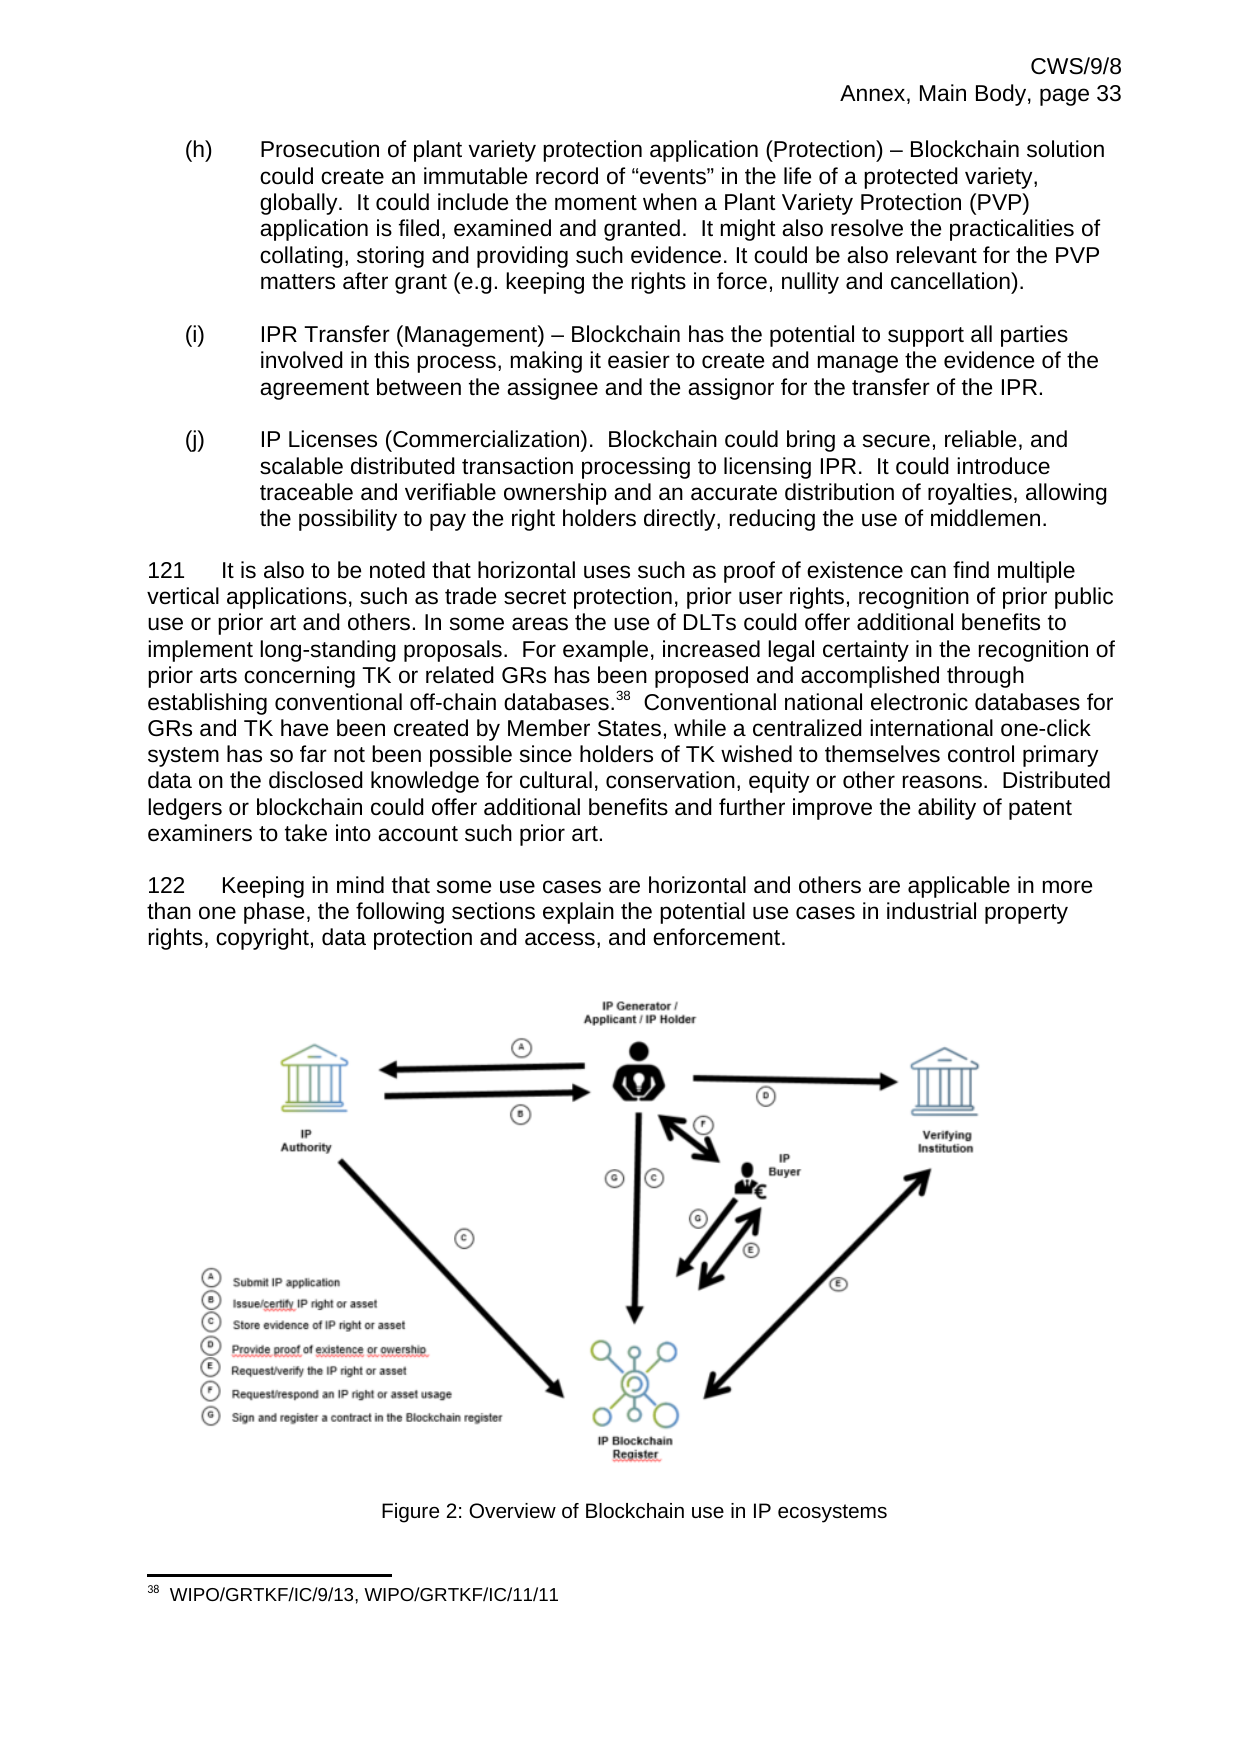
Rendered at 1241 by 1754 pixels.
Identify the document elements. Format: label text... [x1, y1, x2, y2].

list Prosecution of plant variety protection application (Protection) – Blockchain solution could create an immutable record of “events” in the life of a protected variety, globally. It could include the moment when a Plant Variety Protection (PVP) application is filed, examined and granted. It might also resolve the practicalities of collating, storing and providing such evidence. It could be also relevant for the PVP matters after grant (e.g. keeping the rights in force, nullity and cancellation). [184, 136, 1122, 294]
list IPR Transfer (Management) – Blockchain has the potential to support all parties involved in this process, making it easier to create and manage the evidence of the agreement between the assignee and the assignor for the transfer of the IPR. [184, 321, 1122, 400]
text Keeping in mind that some use cases are horizontal and others are applicable in more than one phase, the following sections explain the potential use cases in industrial property rights, copyright, data protection and access, and enforcement. [147, 872, 1122, 951]
list IP Licenses (Commercialization). Blockchain could bring a secure, reliable, and scalable distributed transaction processing to licensing IPR. It could introduce traceable and verifiable ownership and an accurate distribution of royalties, allowing the possibility to pay the right holders directly, reducing the use of middlemen. [184, 426, 1122, 532]
picture [184, 975, 1085, 1474]
text Figure 2: Overview of Blockchain use in IP ecosystems [147, 1499, 1122, 1523]
text It is also to be noted that horizontal uses such as proof of existence can find multiple vertical applications, such as trade secret protection, prior user rights, recognition of prior public use or prior art and others. In some areas the use of DLTs could offer additional benefits to implement long-standing proposals. For example, increased legal certainty in the recognition of prior arts concerning TK or related GRs has been proposed and accomplished through establishing conventional off-chain databases. Conventional national electronic databases for GRs and TK have been created by Member States, while a centralized international one-click system has so far not been possible since holders of TK wished to themselves control primary data on the disclosed knowledge for cultural, conservation, equity or other reasons. Distributed ledgers or blockchain could offer additional benefits and further improve the ability of patent examiners to take into account such prior art. [147, 557, 1122, 847]
